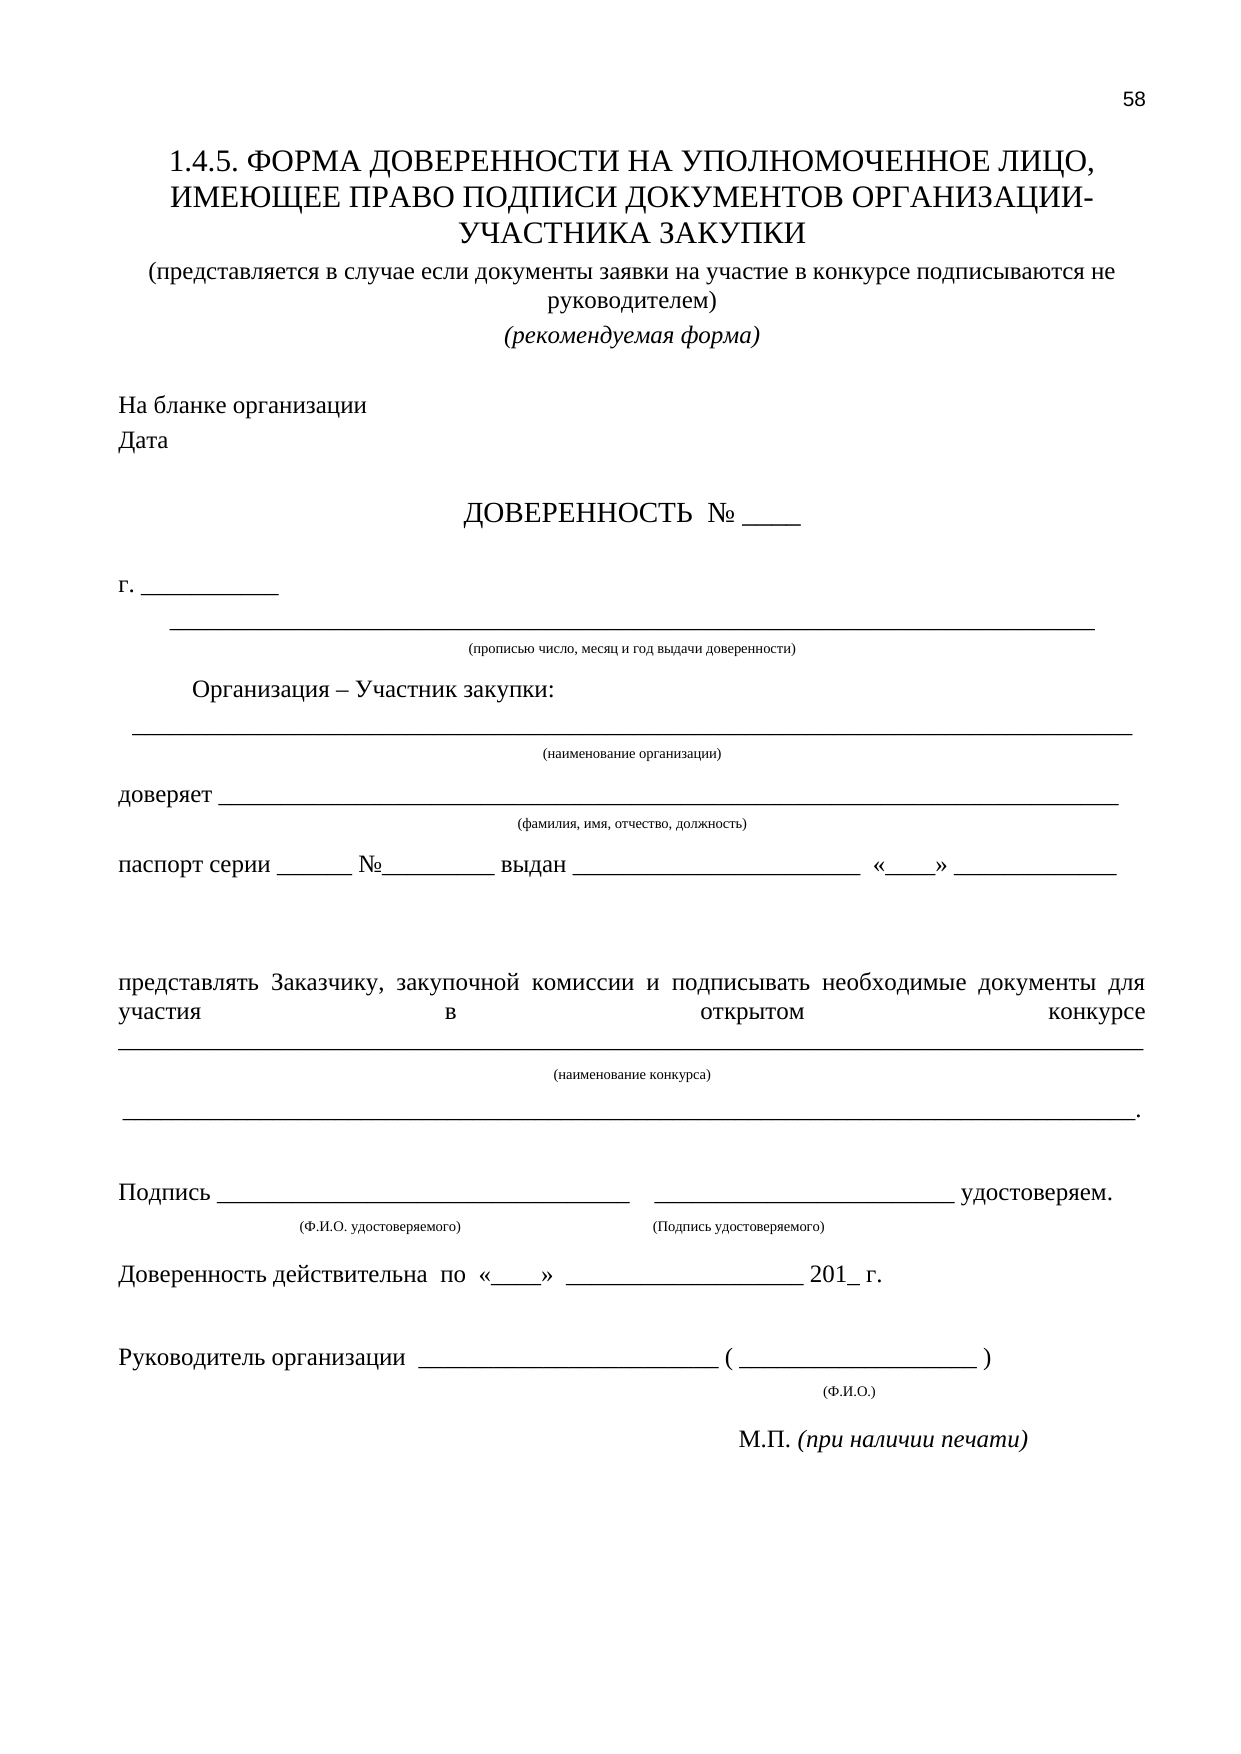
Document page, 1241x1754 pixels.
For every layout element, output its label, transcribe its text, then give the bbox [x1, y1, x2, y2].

text М.П. (при наличии печати) [118, 1424, 1146, 1453]
text г. ___________ [118, 569, 1146, 598]
text (фамилия, имя, отчество, должность) [118, 814, 1146, 843]
text (рекомендуемая форма) [118, 320, 1146, 348]
text (представляется в случае если документы заявки на участие в конкурсе подписываются не руководителем) [118, 256, 1146, 313]
text Руководитель организации ________________________ ( ___________________ ) [118, 1342, 1146, 1371]
text Организация – Участник закупки: [118, 674, 1146, 703]
text (прописью число, месяц и год выдачи доверенности) [118, 639, 1146, 668]
text Дата [118, 425, 1146, 453]
text (наименование организации) [118, 744, 1146, 773]
text Подпись _________________________________ ________________________ удостоверяем. [118, 1177, 1146, 1206]
text (наименование конкурса) _________________________________________________________________________________. [118, 1066, 1146, 1123]
subtitle 1.4.5. ФОРМА ДОВЕРЕННОСТИ НА УПОЛНОМОЧЕННОЕ ЛИЦО, ИМЕЮЩЕЕ ПРАВО ПОДПИСИ ДОКУМЕНТОВ ОРГАНИЗАЦИИ-УЧАСТНИКА ЗАКУПКИ [118, 142, 1146, 250]
text ДОВЕРЕННОСТЬ № ____ [118, 495, 1146, 528]
text Доверенность действительна по «____» ___________________ 201_ г. [118, 1259, 1146, 1288]
text На бланке организации [118, 390, 1146, 418]
text ________________________________________________________________________________ [118, 709, 1146, 738]
text __________________________________________________________________________ [118, 604, 1146, 633]
text (Ф.И.О. удостоверяемого) (Подпись удостоверяемого) [118, 1218, 1146, 1247]
text (Ф.И.О.) [118, 1383, 1146, 1412]
text представлять Заказчику, закупочной комиссии и подписывать необходимые документы для участия в открытом конкурсе __________________________________________________________________________________ [118, 967, 1146, 1053]
text доверяет ________________________________________________________________________ [118, 779, 1146, 808]
text паспорт серии ______ №_________ выдан _______________________ «____» _____________ [118, 849, 1146, 878]
